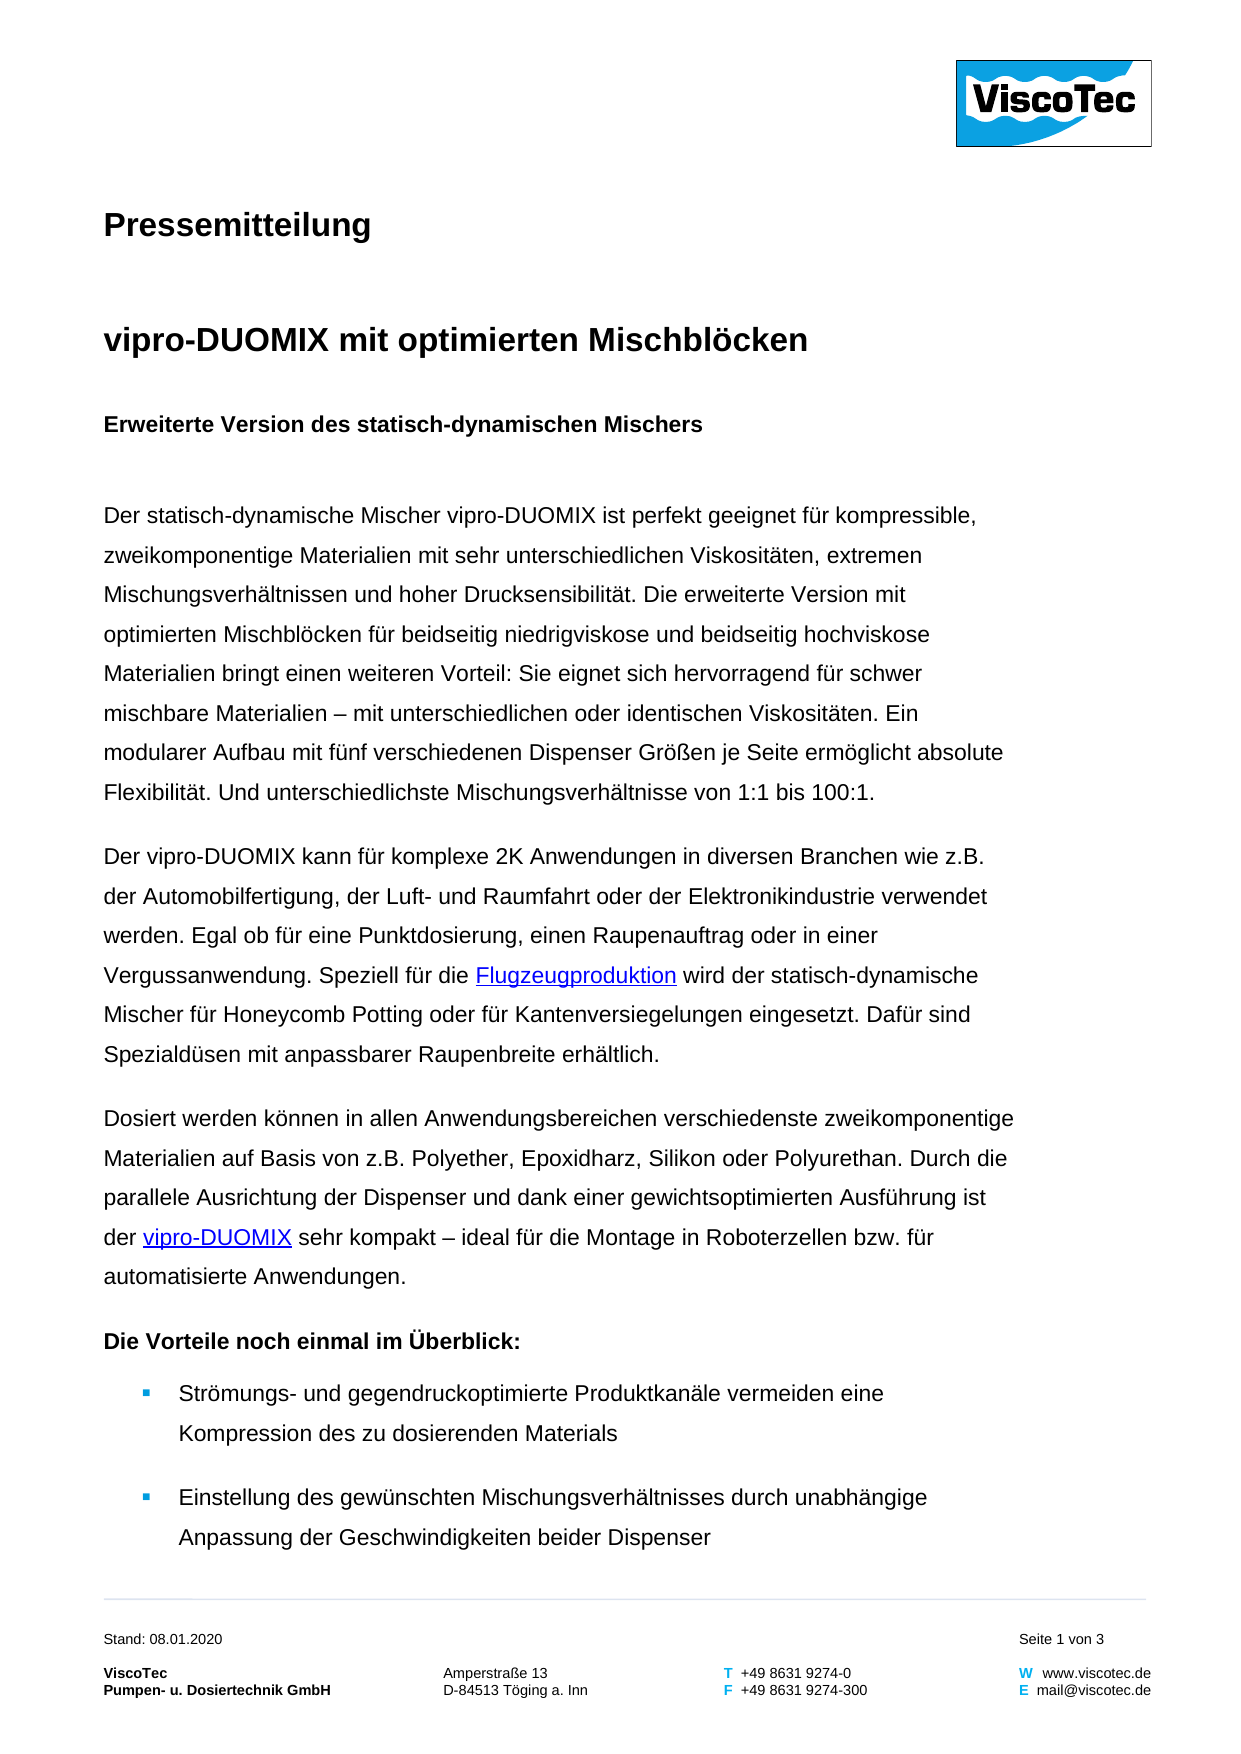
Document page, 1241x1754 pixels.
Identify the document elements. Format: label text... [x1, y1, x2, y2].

text vipro-DUOMIX mit optimierten Mischblöcken [103, 320, 1152, 359]
text Dosiert werden können in allen Anwendungsbereichen verschiedenste zweikomponentige Materialien auf Basis von z.B. Polyether, Epoxidharz, Silikon oder Polyurethan. Durch die parallele Ausrichtung der Dispenser und dank einer gewichtsoptimierten Ausführung ist der vipro-DUOMIX sehr kompakt – ideal für die Montage in Roboterzellen bzw. für automatisierte Anwendungen. [103, 1105, 1019, 1289]
list Einstellung des gewünschten Mischungsverhältnisses durch unabhängige Anpassung der Geschwindigkeiten beider Dispenser [141, 1484, 1019, 1550]
text Der vipro-DUOMIX kann für komplexe 2K Anwendungen in diversen Branchen wie z.B. der Automobilfertigung, der Luft- und Raumfahrt oder der Elektronikindustrie verwendet werden. Egal ob für eine Punktdosierung, einen Raupenauftrag oder in einer Vergussanwendung. Speziell für die Flugzeugproduktion wird der statisch-dynamische Mischer für Honeycomb Potting oder für Kantenversiegelungen eingesetzt. Dafür sind Spezialdüsen mit anpassbarer Raupenbreite erhältlich. [103, 843, 1019, 1067]
text Pressemitteilung [103, 205, 1152, 243]
text Erweiterte Version des statisch-dynamischen Mischers [103, 411, 1152, 438]
list Strömungs- und gegendruckoptimierte Produktkanäle vermeiden eine Kompression des zu dosierenden Materials [141, 1380, 1019, 1446]
text Die Vorteile noch einmal im Überblick: [103, 1328, 1152, 1354]
text Der statisch-dynamische Mischer vipro-DUOMIX ist perfekt geeignet für kompressible, zweikomponentige Materialien mit sehr unterschiedlichen Viskositäten, extremen Mischungsverhältnissen und hoher Drucksensibilität. Die erweiterte Version mit optimierten Mischblöcken für beidseitig niedrigviskose und beidseitig hochviskose Materialien bringt einen weiteren Vorteil: Sie eignet sich hervorragend für schwer mischbare Materialien – mit unterschiedlichen oder identischen Viskositäten. Ein modularer Aufbau mit fünf verschiedenen Dispenser Größen je Seite ermöglicht absolute Flexibilität. Und unterschiedlichste Mischungsverhältnisse von 1:1 bis 100:1. [103, 502, 1019, 805]
